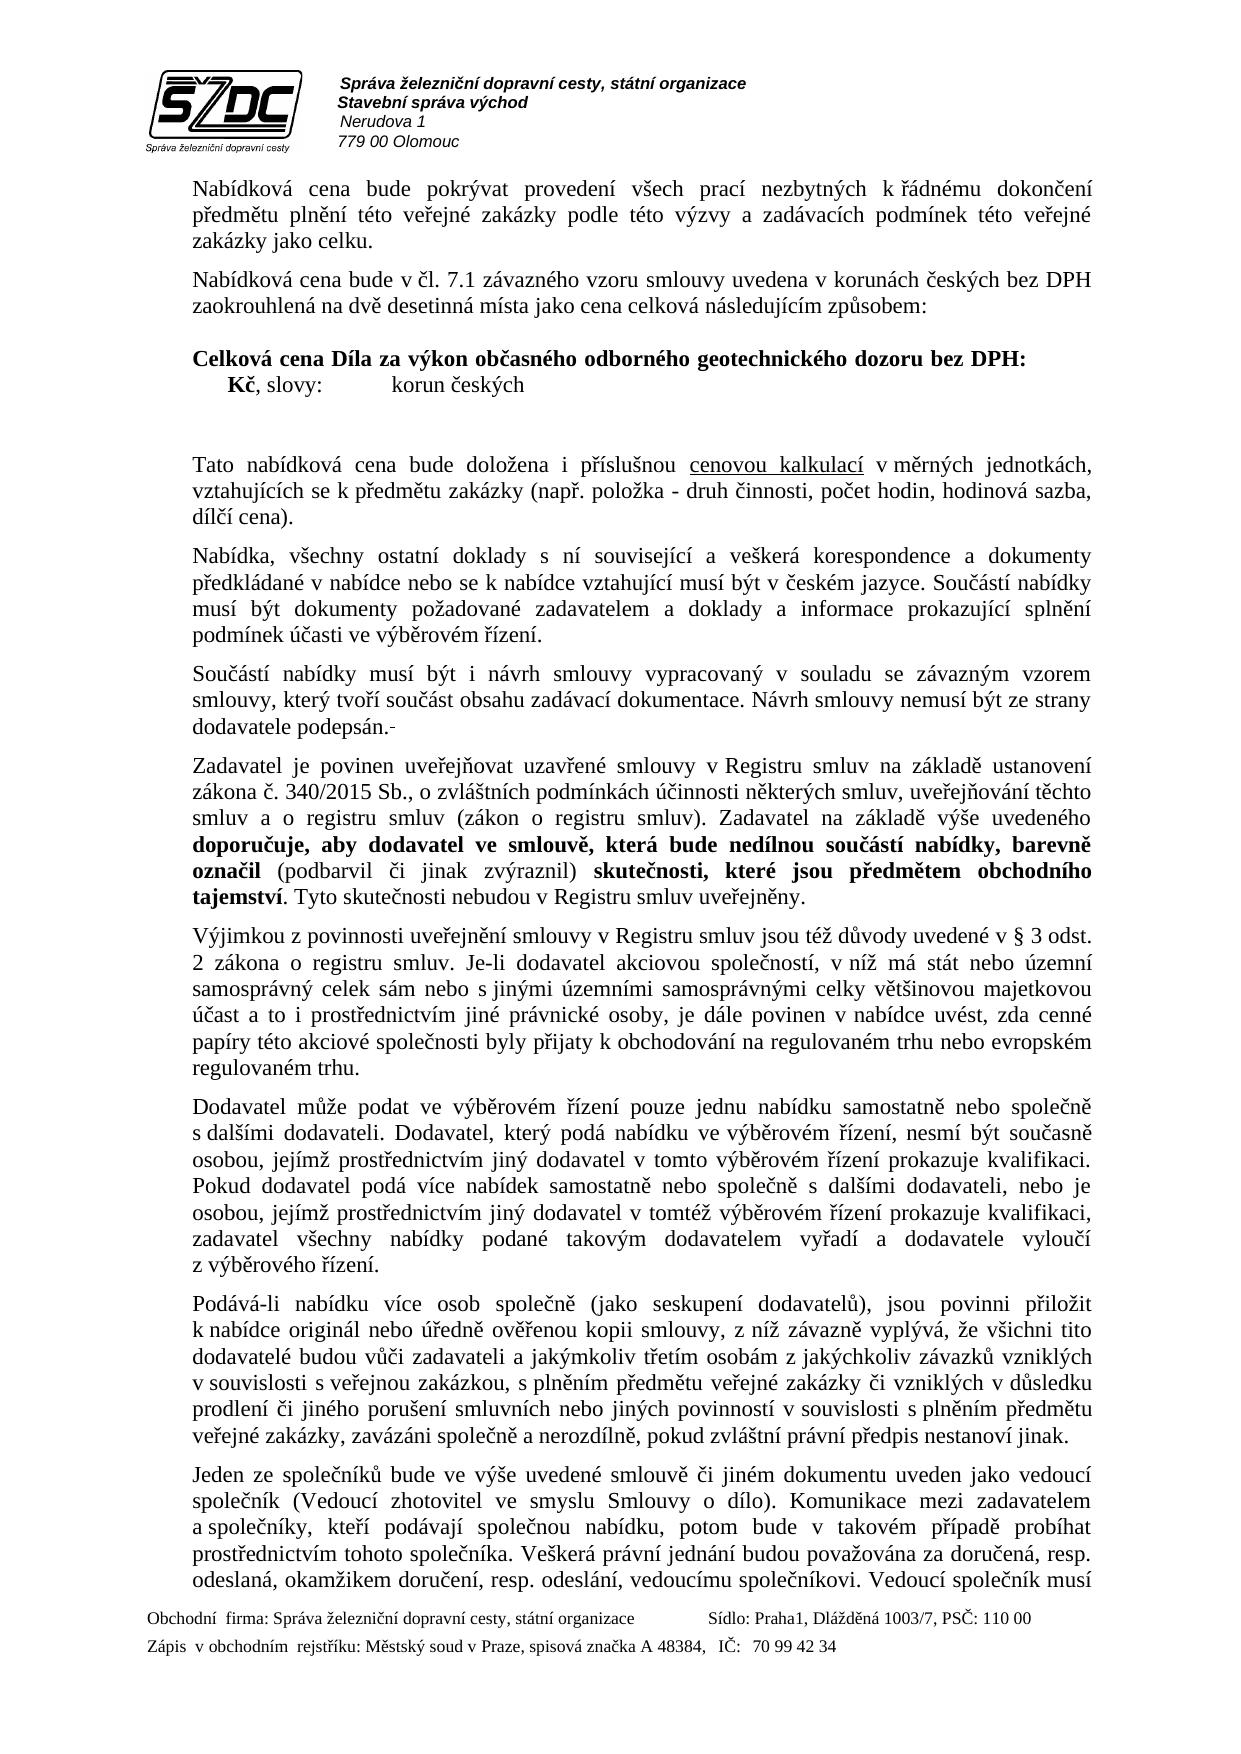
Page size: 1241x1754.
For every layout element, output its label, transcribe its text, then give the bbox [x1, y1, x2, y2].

text Nabídková cena bude v čl. 7.1 závazného vzoru smlouvy uvedena v korunách českých bez DPH zaokrouhlená na dvě desetinná místa jako cena celková následujícím způsobem: [148, 266, 1092, 319]
text Podává-li nabídku více osob společně (jako seskupení dodavatelů), jsou povinni přiložit k nabídce originál nebo úředně ověřenou kopii smlouvy, z níž závazně vyplývá, že všichni tito dodavatelé budou vůči zadavateli a jakýmkoliv třetím osobám z jakýchkoliv závazků vzniklých v souvislosti s veřejnou zakázkou, s plněním předmětu veřejné zakázky či vzniklých v důsledku prodlení či jiného porušení smluvních nebo jiných povinností v souvislosti s plněním předmětu veřejné zakázky, zavázáni společně a nerozdílně, pokud zvláštní právní předpis nestanoví jinak. [192, 1290, 1092, 1448]
text Nabídka, všechny ostatní doklady s ní související a veškerá korespondence a dokumenty předkládané v nabídce nebo se k nabídce vztahující musí být v českém jazyce. Součástí nabídky musí být dokumenty požadované zadavatelem a doklady a informace prokazující splnění podmínek účasti ve výběrovém řízení. [192, 542, 1092, 648]
text Výjimkou z povinnosti uveřejnění smlouvy v Registru smluv jsou též důvody uvedené v § 3 odst. 2 zákona o registru smluv. Je-li dodavatel akciovou společností, v níž má stát nebo územní samosprávný celek sám nebo s jinými územními samosprávnými celky většinovou majetkovou účast a to i prostřednictvím jiné právnické osoby, je dále povinen v nabídce uvést, zda cenné papíry této akciové společnosti byly přijaty k obchodování na regulovaném trhu nebo evropském regulovaném trhu. [192, 922, 1092, 1080]
picture [145, 69, 303, 153]
text Součástí nabídky musí být i návrh smlouvy vypracovaný v souladu se závazným vzorem smlouvy, který tvoří součást obsahu zadávací dokumentace. Návrh smlouvy nemusí být ze strany dodavatele podepsán. [192, 660, 1092, 739]
text Dodavatel může podat ve výběrovém řízení pouze jednu nabídku samostatně nebo společně s dalšími dodavateli. Dodavatel, který podá nabídku ve výběrovém řízení, nesmí být současně osobou, jejímž prostřednictvím jiný dodavatel v tomto výběrovém řízení prokazuje kvalifikaci. Pokud dodavatel podá více nabídek samostatně nebo společně s dalšími dodavateli, nebo je osobou, jejímž prostřednictvím jiný dodavatel v tomtéž výběrovém řízení prokazuje kvalifikaci, zadavatel všechny nabídky podané takovým dodavatelem vyřadí a dodavatele vyloučí z výběrového řízení. [192, 1093, 1092, 1278]
text Tato nabídková cena bude doložena i příslušnou cenovou kalkulací v měrných jednotkách, vztahujících se k předmětu zakázky (např. položka - druh činnosti, počet hodin, hodinová sazba, dílčí cena). [192, 451, 1092, 530]
text Celková cena Díla za výkon občasného odborného geotechnického dozoru bez DPH: Kč, slovy: korun českých [192, 345, 1092, 398]
text Zadavatel je povinen uveřejňovat uzavřené smlouvy v Registru smluv na základě ustanovení zákona č. 340/2015 Sb., o zvláštních podmínkách účinnosti některých smluv, uveřejňování těchto smluv a o registru smluv (zákon o registru smluv). Zadavatel na základě výše uvedeného doporučuje, aby dodavatel ve smlouvě, která bude nedílnou součástí nabídky, barevně označil (podbarvil či jinak zvýraznil) skutečnosti, které jsou předmětem obchodního tajemství. Tyto skutečnosti nebudou v Registru smluv uveřejněny. [192, 752, 1092, 910]
text Nabídková cena bude pokrývat provedení všech prací nezbytných k řádnému dokončení předmětu plnění této veřejné zakázky podle této výzvy a zadávacích podmínek této veřejné zakázky jako celku. [192, 174, 1092, 254]
